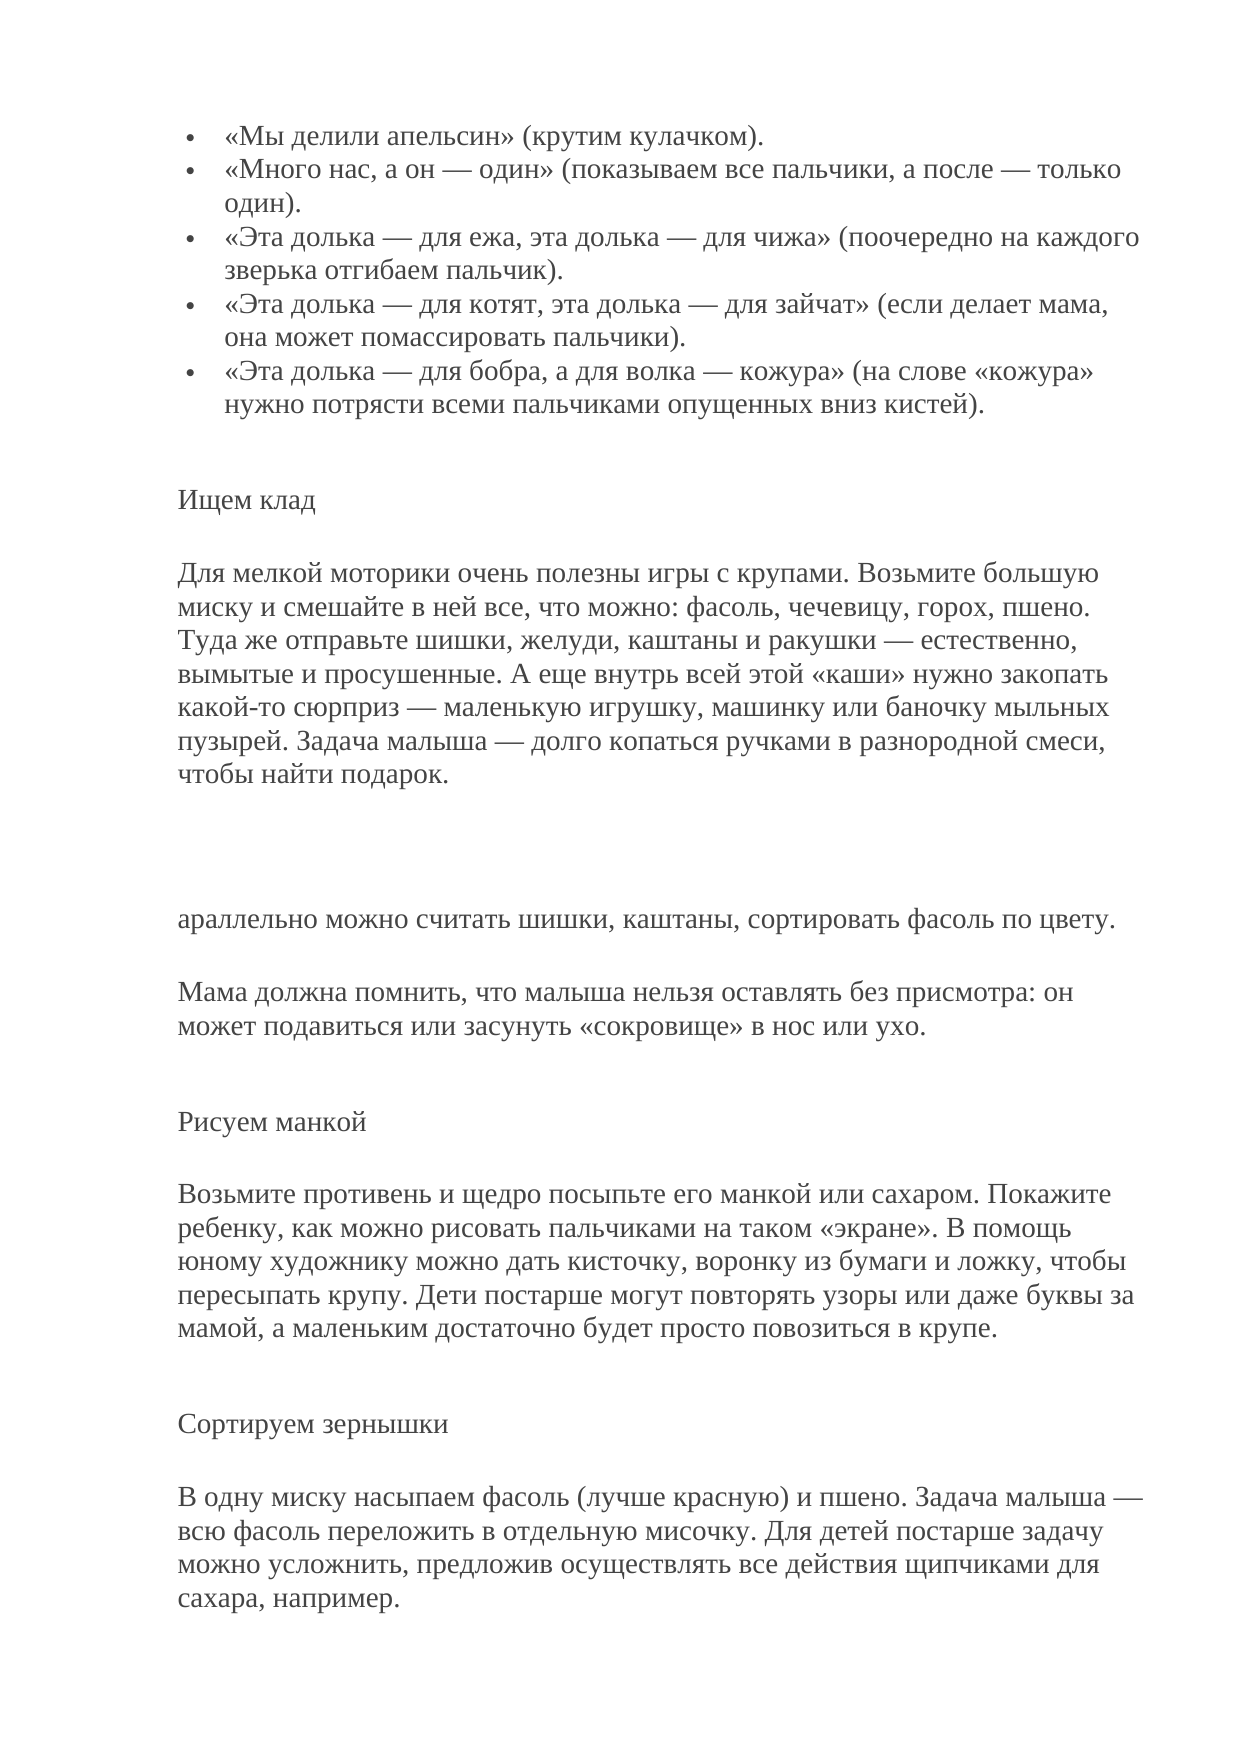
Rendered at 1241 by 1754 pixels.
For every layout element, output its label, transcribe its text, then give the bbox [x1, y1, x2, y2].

text араллельно можно считать шишки, каштаны, сортировать фасоль по цвету. [177, 902, 1152, 935]
subtitle Сортируем зернышки [177, 1407, 1152, 1440]
list «Эта долька — для котят, эта долька — для зайчат» (если делает мама, она может помассировать пальчики). [187, 286, 1152, 353]
text Возьмите противень и щедро посыпьте его манкой или сахаром. Покажите ребенку, как можно рисовать пальчиками на таком «экране». В помощь юному художнику можно дать кисточку, воронку из бумаги и ложку, чтобы пересыпать крупу. Дети постарше могут повторять узоры или даже буквы за мамой, а маленьким достаточно будет просто повозиться в крупе. [177, 1176, 1152, 1344]
text Ищем клад [177, 482, 1152, 516]
text Для мелкой моторики очень полезны игры с крупами. Возьмите большую миску и смешайте в ней все, что можно: фасоль, чечевицу, горох, пшено. Туда же отправьте шишки, желуди, каштаны и ракушки — естественно, вымытые и просушенные. А еще внутрь всей этой «каши» нужно закопать какой-то сюрприз — маленькую игрушку, машинку или баночку мыльных пузырей. Задача малыша — долго копаться ручками в разнородной смеси, чтобы найти подарок. [177, 555, 1152, 790]
text В одну миску насыпаем фасоль (лучше красную) и пшено. Задача малыша — всю фасоль переложить в отдельную мисочку. Для детей постарше задачу можно усложнить, предложив осуществлять все действия щипчиками для сахара, например. [177, 1479, 1152, 1613]
list «Эта долька — для бобра, а для волка — кожура» (на слове «кожура» нужно потрясти всеми пальчиками опущенных вниз кистей). [187, 353, 1152, 420]
list «Мы делили апельсин» (крутим кулачком). [187, 118, 1152, 152]
list «Эта долька — для ежа, эта долька — для чижа» (поочередно на каждого зверька отгибаем пальчик). [187, 219, 1152, 286]
list «Много нас, а он — один» (показываем все пальчики, а после — только один). [187, 152, 1152, 219]
text Мама должна помнить, что малыша нельзя оставлять без присмотра: он может подавиться или засунуть «сокровище» в нос или ухо. [177, 974, 1152, 1041]
subtitle Рисуем манкой [177, 1104, 1152, 1137]
